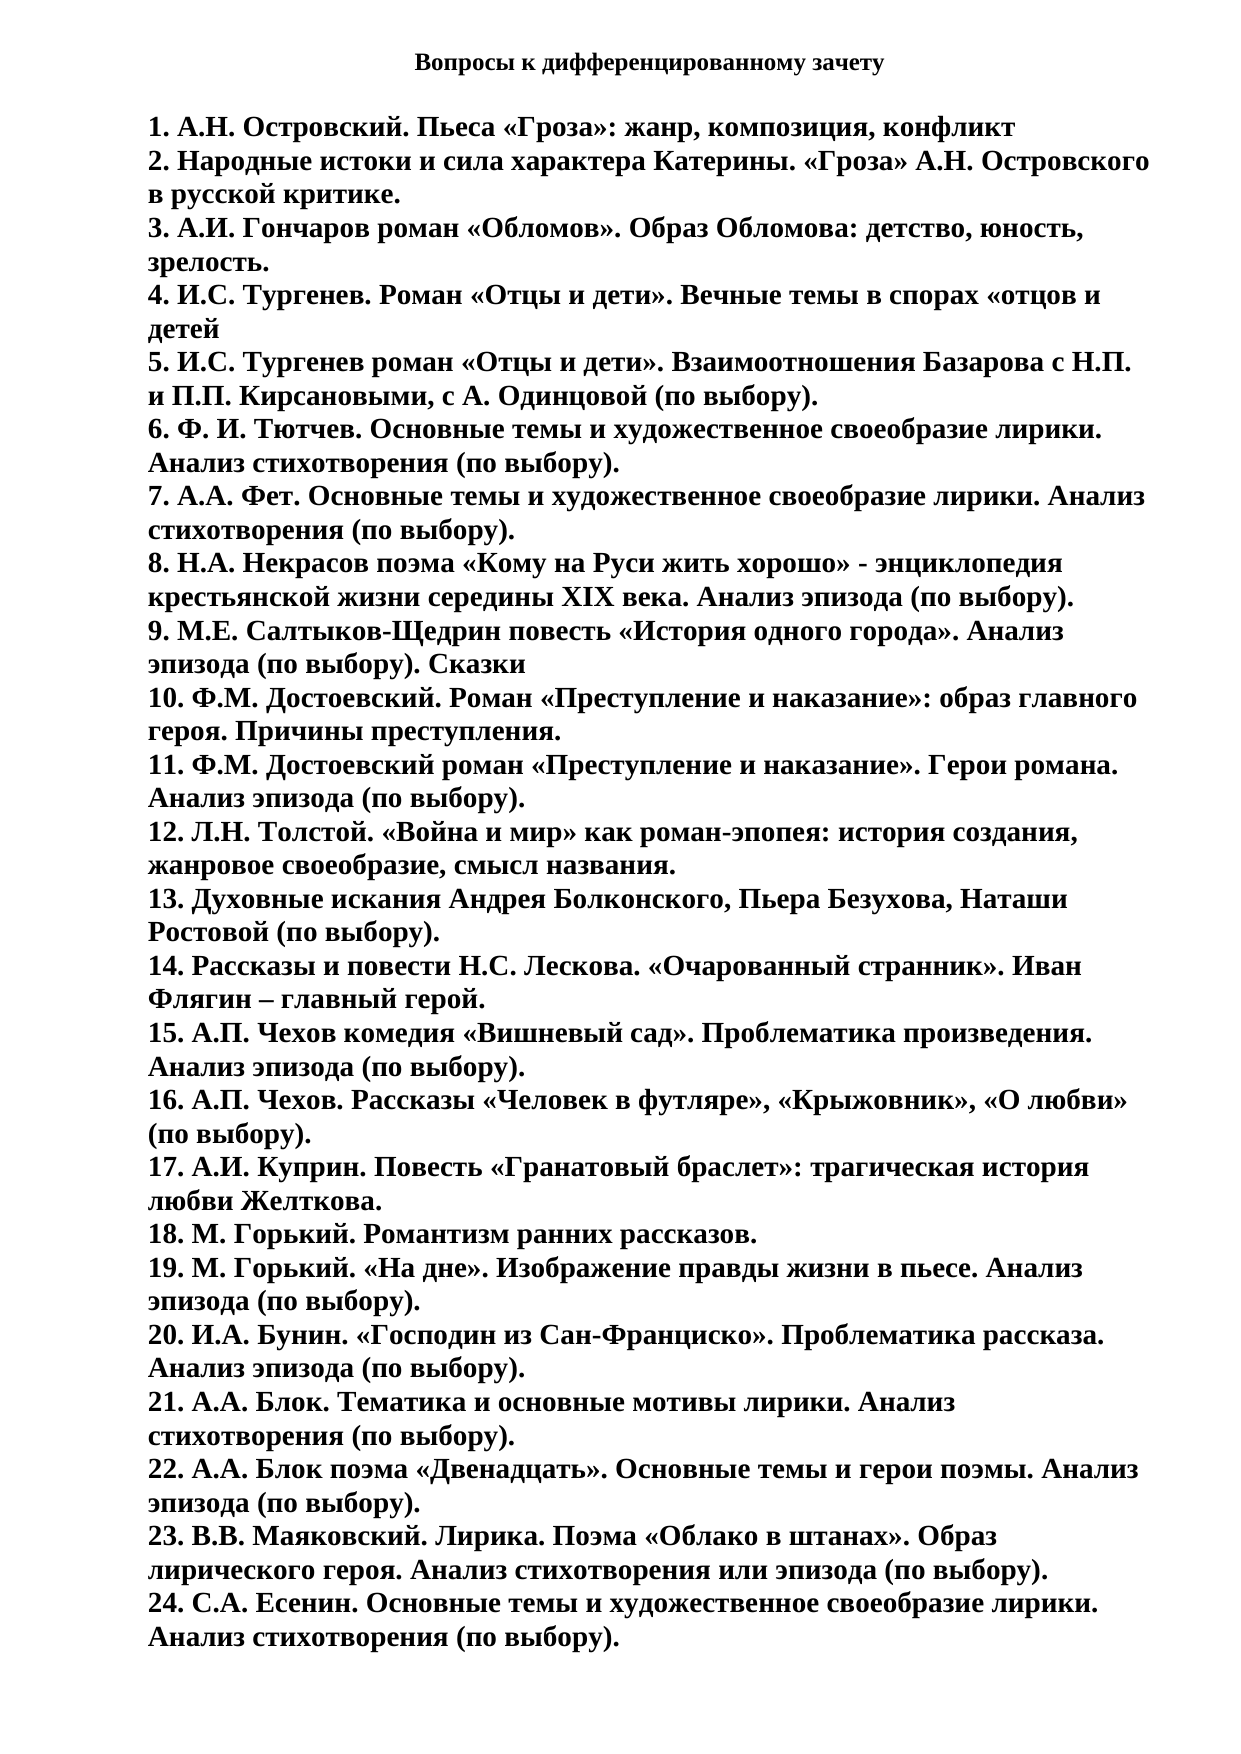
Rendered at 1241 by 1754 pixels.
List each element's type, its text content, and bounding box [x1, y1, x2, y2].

text 15. А.П. Чехов комедия «Вишневый сад». Проблематика произведения. Анализ эпизода (по выбору). [148, 1015, 1152, 1082]
text 3. A.И. Гончаров роман «Обломов». Образ Обломова: детство, юность, зрелость. [148, 210, 1152, 277]
text 6. Ф. И. Тютчев. Основные темы и художественное своеобразие лирики. Анализ стихотворения (по выбору). [148, 411, 1152, 478]
text 22. А.А. Блок поэма «Двенадцать». Основные темы и герои поэмы. Анализ эпизода (по выбору). [148, 1451, 1152, 1518]
text 1. А.Н. Островский. Пьеса «Гроза»: жанр, композиция, конфликт [148, 109, 1152, 143]
text 9. М.Е. Салтыков-Щедрин повесть «История одного города». Анализ эпизода (по выбору). Сказки [148, 613, 1152, 680]
text 17. А.И. Куприн. Повесть «Гранатовый браслет»: трагическая история любви Желткова. [148, 1149, 1152, 1216]
text 14. Рассказы и повести Н.С. Лескова. «Очарованный странник». Иван Флягин – главный герой. [148, 948, 1152, 1015]
text 24. С.А. Есенин. Основные темы и художественное своеобразие лирики. Анализ стихотворения (по выбору). [148, 1585, 1152, 1652]
text 13. Духовные искания Андрея Болконского, Пьера Безухова, Наташи Ростовой (по выбору). [148, 881, 1152, 948]
text 7. А.А. Фет. Основные темы и художественное своеобразие лирики. Анализ стихотворения (по выбору). [148, 478, 1152, 546]
text Вопросы к дифференцированному зачету [148, 47, 1152, 76]
text 8. Н.А. Некрасов поэма «Кому на Руси жить хорошо» - энциклопедия крестьянской жизни середины ХIХ века. Анализ эпизода (по выбору). [148, 546, 1152, 613]
text 2. Народные истоки и сила характера Катерины. «Гроза» А.Н. Островского в русской критике. [148, 143, 1152, 210]
text 4. И.С. Тургенев. Роман «Отцы и дети». Вечные темы в спорах «отцов и детей [148, 277, 1152, 344]
text 12. Л.Н. Толстой. «Война и мир» как роман-эпопея: история создания, жанровое своеобразие, смысл названия. [148, 814, 1152, 881]
text 20. И.А. Бунин. «Господин из Сан-Франциско». Проблематика рассказа. Анализ эпизода (по выбору). [148, 1317, 1152, 1384]
text 23. В.В. Маяковский. Лирика. Поэма «Облако в штанах». Образ лирического героя. Анализ стихотворения или эпизода (по выбору). [148, 1518, 1152, 1585]
text 18. М. Горький. Романтизм ранних рассказов. [148, 1216, 1152, 1250]
text 5. И.С. Тургенев роман «Отцы и дети». Взаимоотношения Базарова с Н.П. и П.П. Кирсановыми, с А. Одинцовой (по выбору). [148, 344, 1152, 411]
text 10. Ф.М. Достоевский. Роман «Преступление и наказание»: образ главного героя. Причины преступления. [148, 680, 1152, 747]
text 16. А.П. Чехов. Рассказы «Человек в футляре», «Крыжовник», «О любви» (по выбору). [148, 1082, 1152, 1149]
text 11. Ф.М. Достоевский роман «Преступление и наказание». Герои романа. Анализ эпизода (по выбору). [148, 747, 1152, 814]
text 21. А.А. Блок. Тематика и основные мотивы лирики. Анализ стихотворения (по выбору). [148, 1384, 1152, 1451]
text 19. М. Горький. «На дне». Изображение правды жизни в пьесе. Анализ эпизода (по выбору). [148, 1250, 1152, 1317]
